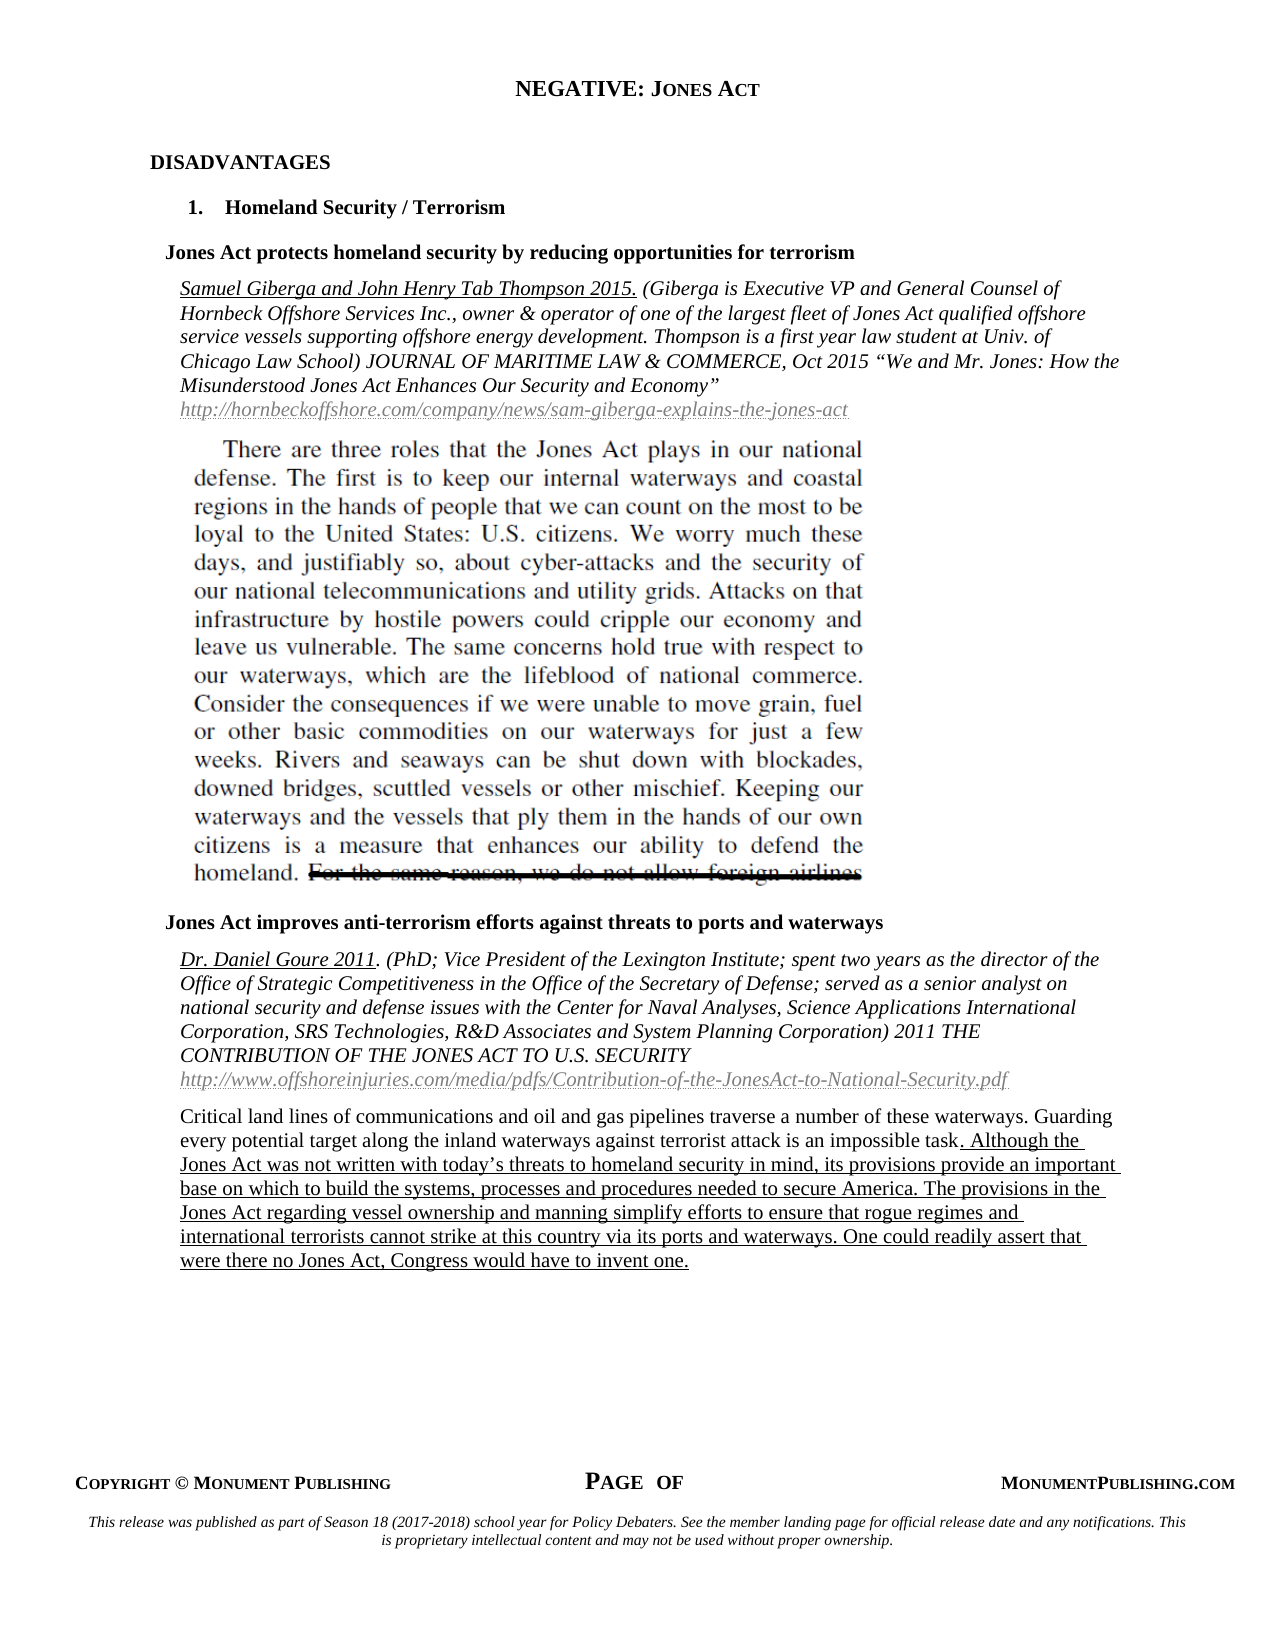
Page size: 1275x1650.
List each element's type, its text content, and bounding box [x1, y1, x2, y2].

text DISADVANTAGES [150, 150, 1125, 174]
picture [180, 433, 874, 890]
text Dr. Daniel Goure 2011. (PhD; Vice President of the Lexington Institute; spent two years as the director of the Office of Strategic Competitiveness in the Office of the Secretary of Defense; served as a senior analyst on national security and defense issues with the Center for Naval Analyses, Science Applications International Corporation, SRS Technologies, R&D Associates and System Planning Corporation) 2011 THE CONTRIBUTION OF THE JONES ACT TO U.S. SECURITY http://www.offshoreinjuries.com/media/pdfs/Contribution-of-the-JonesAct-to-National-Security.pdf [180, 947, 1125, 1091]
text Jones Act protects homeland security by reducing opportunities for terrorism [165, 240, 1125, 264]
text Samuel Giberga and John Henry Tab Thompson 2015. (Giberga is Executive VP and General Counsel of Hornbeck Offshore Services Inc., owner & operator of one of the largest fleet of Jones Act qualified offshore service vessels supporting offshore energy development. Thompson is a first year law student at Univ. of Chicago Law School) JOURNAL OF MARITIME LAW & COMMERCE, Oct 2015 “We and Mr. Jones: How the Misunderstood Jones Act Enhances Our Security and Economy” http://hornbeckoffshore.com/company/news/sam-giberga-explains-the-jones-act [180, 276, 1125, 421]
text Critical land lines of communications and oil and gas pipelines traverse a number of these waterways. Guarding every potential target along the inland waterways against terrorist attack is an impossible task. Although the Jones Act was not written with today’s threats to homeland security in mind, its provisions provide an important base on which to build the systems, processes and procedures needed to secure America. The provisions in the Jones Act regarding vessel ownership and manning simplify efforts to ensure that rogue regimes and international terrorists cannot strike at this country via its ports and waterways. One could readily assert that were there no Jones Act, Congress would have to invent one. [180, 1104, 1125, 1272]
list Homeland Security / Terrorism [187, 195, 1125, 219]
text Jones Act improves anti-terrorism efforts against threats to ports and waterways [165, 910, 1125, 934]
